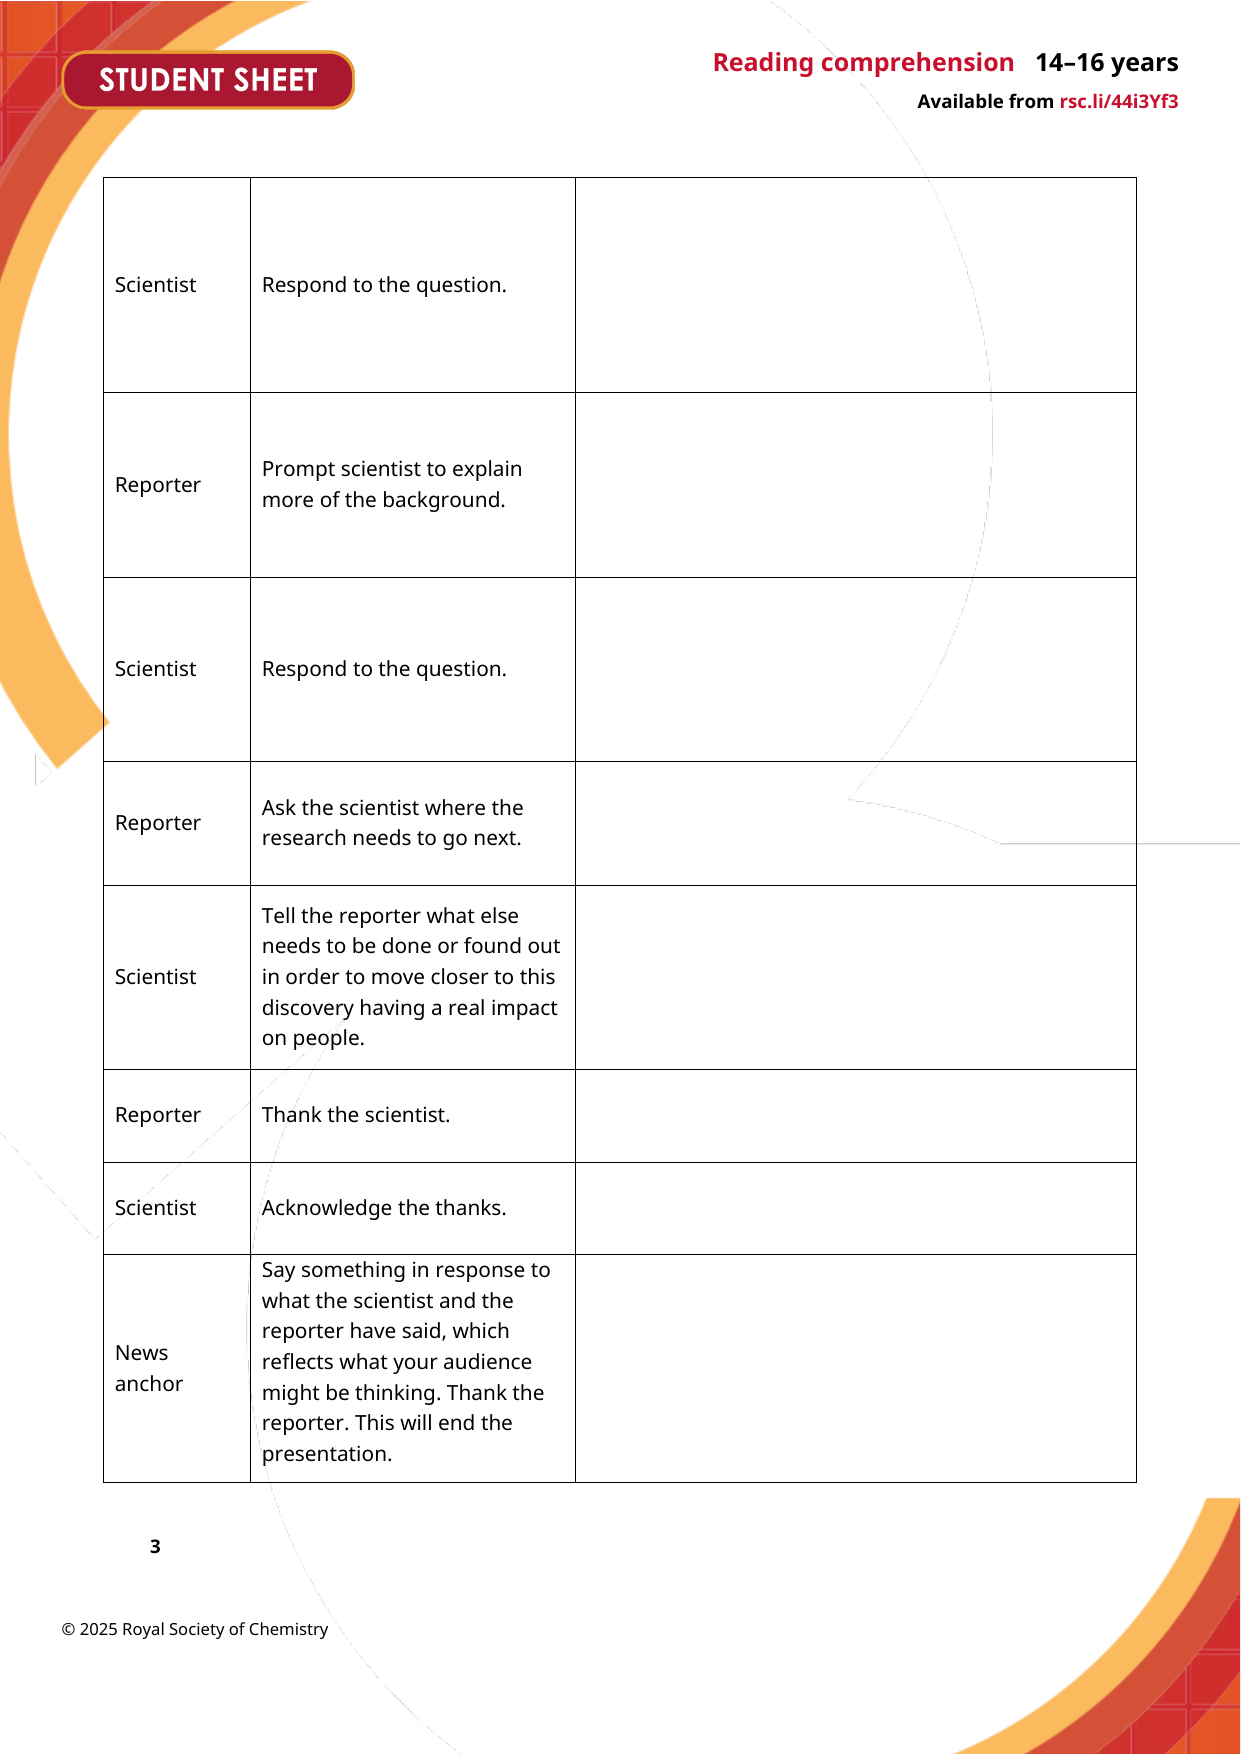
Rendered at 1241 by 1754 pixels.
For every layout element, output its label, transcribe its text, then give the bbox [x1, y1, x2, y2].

table_cell Acknowledge the thanks. [251, 1163, 575, 1254]
table_cell [576, 1070, 1136, 1162]
table_cell Ask the scientist where the research needs to go next. [251, 762, 575, 884]
picture [61, 50, 355, 110]
table_cell Reporter [104, 1070, 250, 1162]
table_cell Prompt scientist to explain more of the background. [251, 393, 575, 577]
table_cell [576, 578, 1136, 761]
table_cell Scientist [104, 578, 250, 761]
table_cell Reporter [104, 762, 250, 884]
table_cell Say something in response to what the scientist and the reporter have said, which reflects what your audience might be thinking. Thank the reporter. This will end the presentation. [251, 1255, 575, 1482]
table_cell [576, 178, 1136, 392]
table_cell Scientist [104, 178, 250, 392]
table_cell [576, 886, 1136, 1069]
table_cell Scientist [104, 1163, 250, 1254]
table_cell [576, 1255, 1136, 1482]
table_cell Respond to the question. [251, 578, 575, 761]
table_cell Thank the scientist. [251, 1070, 575, 1162]
table_cell [576, 762, 1136, 884]
table_cell News anchor [104, 1255, 250, 1482]
table_cell Tell the reporter what else needs to be done or found out in order to move closer to this discovery having a real impact on people. [251, 886, 575, 1069]
table_cell Reporter [104, 393, 250, 577]
table_cell Scientist [104, 886, 250, 1069]
table_cell [576, 393, 1136, 577]
table_cell Respond to the question. [251, 178, 575, 392]
table_cell [576, 1163, 1136, 1254]
